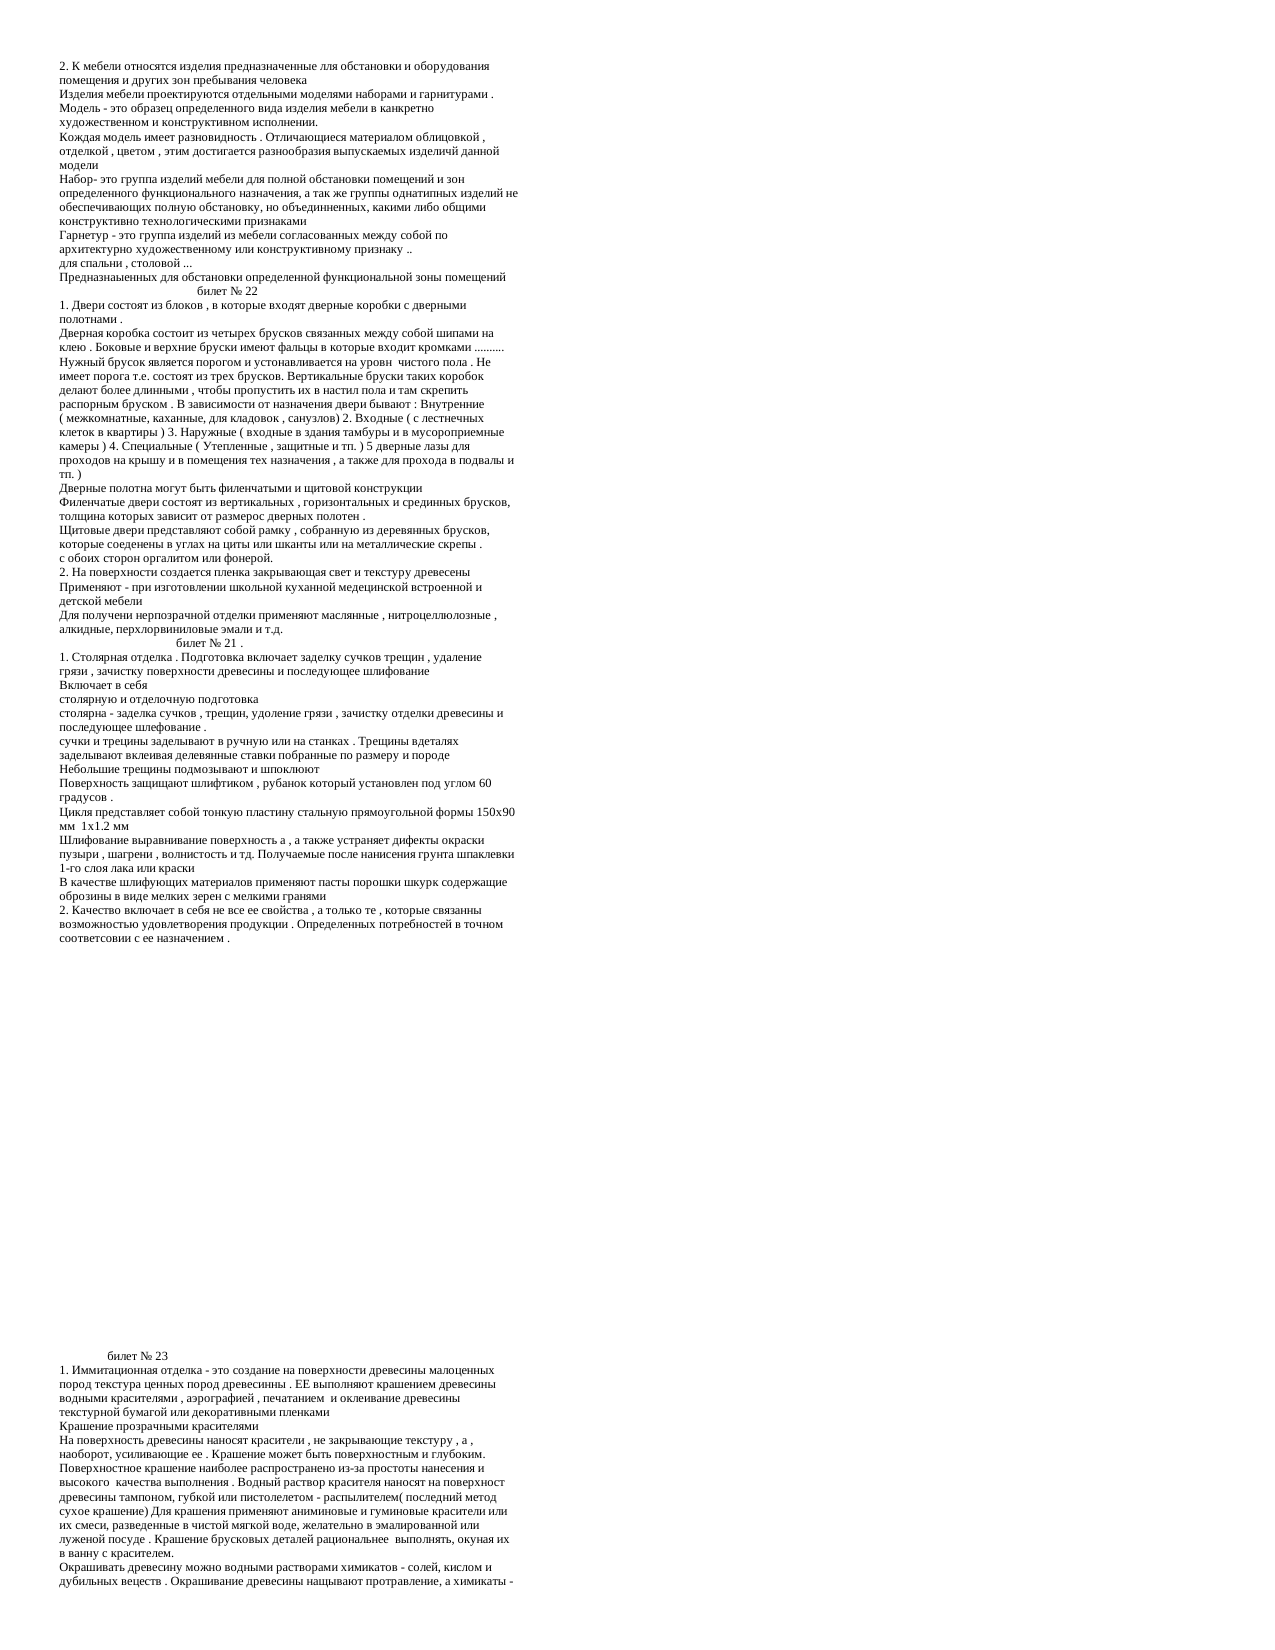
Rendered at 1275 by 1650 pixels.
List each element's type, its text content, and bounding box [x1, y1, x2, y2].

text В качестве шлифующих материалов применяют пасты порошки шкурк содержащие оброзины в виде мелких зерен с мелкими гранями [59, 875, 519, 903]
text 2. На поверхности создается пленка закрывающая свет и текстуру древесены [59, 565, 519, 579]
text Применяют - при изготовлении школьной куханной медецинской встроенной и детской мебели [59, 579, 519, 607]
text Предназнаыенных для обстановки определенной функциональной зоны помещений [59, 270, 519, 284]
text билет № 23 [59, 1349, 519, 1363]
text Филенчатые двери состоят из вертикальных , горизонтальных и срединных брусков, толщина которых зависит от размерос дверных полотен . [59, 495, 519, 523]
text Цикля представляет собой тонкую пластину стальную прямоугольной формы 150х90 мм 1х1.2 мм [59, 804, 519, 832]
text Гарнетур - это группа изделий из мебели согласованных между собой по архитектурно художественному или конструктивному признаку .. [59, 228, 519, 256]
text Шлифование выравнивание поверхность а , а также устраняет дифекты окраски пузыри , шагрени , волнистость и тд. Получаемые после нанисения грунта шпаклевки 1-го слоя лака или краски [59, 832, 519, 875]
text возможностью удовлетворения продукции . Определенных потребностей в точном соответсовии с ее назначением . [59, 917, 519, 945]
text Нужный брусок является порогом и устонавливается на уровн чистого пола . Не имеет порога т.е. состоят из трех брусков. Вертикальные бруски таких коробок делают более длинными , чтобы пропустить их в настил пола и там скрепить распорным бруском . В зависимости от назначения двери бывают : Внутренние ( межкомнатные, каханные, для кладовок , санузлов) 2. Входные ( с лестнечных клеток в квартиры ) 3. Наружные ( входные в здания тамбуры и в мусороприемные камеры ) 4. Специальные ( Утепленные , защитные и тп. ) 5 дверные лазы для проходов на крышу и в помещения тех назначения , а также для прохода в подвалы и тп. ) [59, 354, 519, 481]
text 1. Столярная отделка . Подготовка включает заделку сучков трещин , удаление грязи , зачистку поверхности древесины и последующее шлифование [59, 650, 519, 678]
text Изделия мебели проектируются отдельными моделями наборами и гарнитурами . [59, 87, 519, 101]
text Модель - это образец определенного вида изделия мебели в канкретно художественном и конструктивном исполнении. [59, 101, 519, 129]
text Включает в себя [59, 678, 519, 692]
text билет № 22 [59, 284, 519, 298]
text Набор- это группа изделий мебели для полной обстановки помещений и зон определенного функционального назначения, а так же группы однатипных изделий не обеспечивающих полную обстановку, но объединненных, какими либо общими конструктивно технологическими признаками [59, 172, 519, 228]
text билет № 21 . [59, 636, 519, 650]
text 2. К мебели относятся изделия предназначенные лля обстановки и оборудования помещения и других зон пребывания человека [59, 59, 519, 87]
text Небольшие трещины подмозывают и шпоклюют [59, 762, 519, 776]
text Щитовые двери представляют собой рамку , собранную из деревянных брусков, которые соеденены в углах на циты или шканты или на металлические скрепы . [59, 523, 519, 551]
text На поверхность древесины наносят красители , не закрывающие текстуру , а , наоборот, усиливающие ее . Крашение может быть поверхностным и глубоким. Поверхностное крашение наиболее распространено из-за простоты нанесения и высокого качества выполнения . Водный раствор красителя наносят на поверхност древесины тампоном, губкой или пистолелетом - распылителем( последний метод сухое крашение) Для крашения применяют аниминовые и гуминовые красители или их смеси, разведенные в чистой мягкой воде, желательно в эмалированной или луженой посуде . Крашение брусковых деталей рациональнее выполнять, окуная их в ванну с красителем. [59, 1433, 519, 1560]
text Дверные полотна могут быть филенчатыми и щитовой конструкции [59, 481, 519, 495]
text 2. Качество включает в себя не все ее свойства , а только те , которые связанны [59, 903, 519, 917]
text для спальни , столовой ... [59, 256, 519, 270]
text столярна - заделка сучков , трещин, удоление грязи , зачистку отделки древесины и последующее шлефование . [59, 706, 519, 734]
text 1. Иммитационная отделка - это создание на поверхности древесины малоценных пород текстура ценных пород древесинны . ЕЕ выполняют крашением древесины водными красителями , аэрографией , печатанием и оклеивание древесины текстурной бумагой или декоративными пленками [59, 1363, 519, 1419]
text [59, 1560, 519, 1588]
text Для получени нерпозрачной отделки применяют маслянные , нитроцеллюлозные , алкидные, перхлорвиниловые эмали и т.д. [59, 607, 519, 636]
text Дверная коробка состоит из четырех брусков связанных между собой шипами на клею . Боковые и верхние бруски имеют фальцы в которые входит кромками .......... [59, 326, 519, 354]
text 1. Двери состоят из блоков , в которые входят дверные коробки с дверными полотнами . [59, 298, 519, 326]
text сучки и трецины заделывают в ручную или на станках . Трещины вдеталях заделывают вклеивая делевянные ставки побранные по размеру и породе [59, 734, 519, 762]
text столярную и отделочную подготовка [59, 692, 519, 706]
text Поверхность защищают шлифтиком , рубанок который установлен под углом 60 градусов . [59, 776, 519, 804]
text с обоих сторон оргалитом или фонерой. [59, 551, 519, 565]
text Кождая модель имеет разновидность . Отличающиеся материалом облицовкой , отделкой , цветом , этим достигается разнообразия выпускаемых изделичй данной модели [59, 129, 519, 172]
text Крашение прозрачными красителями [59, 1419, 519, 1433]
